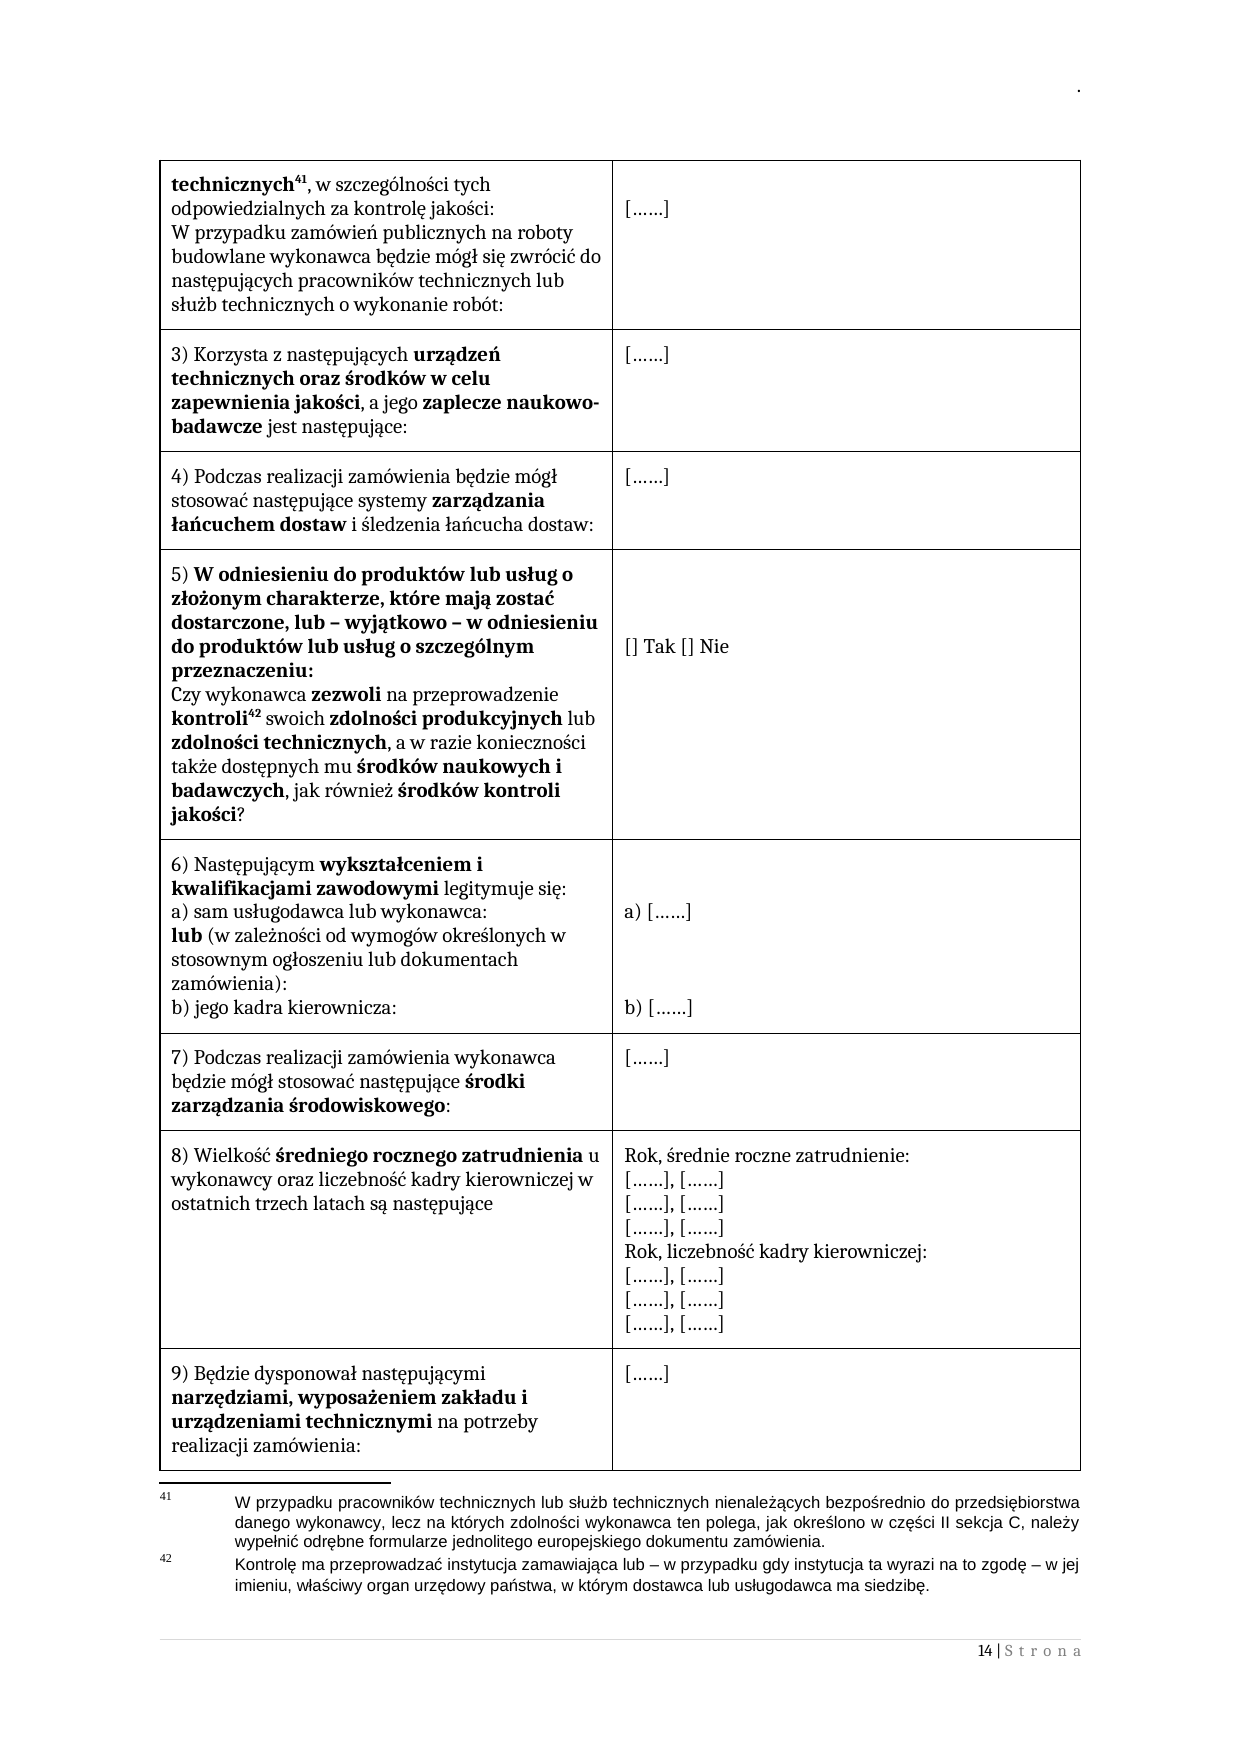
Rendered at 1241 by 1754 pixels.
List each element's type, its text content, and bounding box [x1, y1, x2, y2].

table_cell [] Tak [] Nie [613, 550, 1080, 839]
table_cell [……] [……] [613, 161, 1080, 329]
table_cell Rok, średnie roczne zatrudnienie: [……], [……] [……], [……] [……], [……] Rok, liczebność kadry kierowniczej: [……], [……] [……], [……] [……], [……] [613, 1131, 1080, 1348]
table_cell [……] [613, 330, 1080, 451]
table_cell 7) Podczas realizacji zamówienia wykonawca będzie mógł stosować następujące środki zarządzania środowiskowego: [161, 1034, 612, 1130]
table_cell [……] [613, 1034, 1080, 1130]
table_cell [……] [613, 452, 1080, 549]
table_cell 4) Podczas realizacji zamówienia będzie mógł stosować następujące systemy zarządzania łańcuchem dostaw i śledzenia łańcucha dostaw: [161, 452, 612, 549]
table_cell 6) Następującym wykształceniem i kwalifikacjami zawodowymi legitymuje się: a) sam usługodawca lub wykonawca: lub (w zależności od wymogów określonych w stosownym ogłoszeniu lub dokumentach zamówienia): b) jego kadra kierownicza: [161, 840, 612, 1032]
table_cell 3) Korzysta z następujących urządzeń technicznych oraz środków w celu zapewnienia jakości, a jego zaplecze naukowo-badawcze jest następujące: [161, 330, 612, 451]
table_cell 8) Wielkość średniego rocznego zatrudnienia u wykonawcy oraz liczebność kadry kierowniczej w ostatnich trzech latach są następujące [161, 1131, 612, 1348]
table_cell a) [……] b) [……] [613, 840, 1080, 1032]
table_cell 5) W odniesieniu do produktów lub usług o złożonym charakterze, które mają zostać dostarczone, lub – wyjątkowo – w odniesieniu do produktów lub usług o szczególnym przeznaczeniu: Czy wykonawca zezwoli na przeprowadzenie kontroli swoich zdolności produkcyjnych lub zdolności technicznych, a w razie konieczności także dostępnych mu środków naukowych i badawczych, jak również środków kontroli jakości? [161, 550, 612, 839]
table_cell [……] [613, 1349, 1080, 1470]
table_cell 9) Będzie dysponował następującymi narzędziami, wyposażeniem zakładu i urządzeniami technicznymi na potrzeby realizacji zamówienia: [161, 1349, 612, 1470]
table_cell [161, 161, 612, 329]
